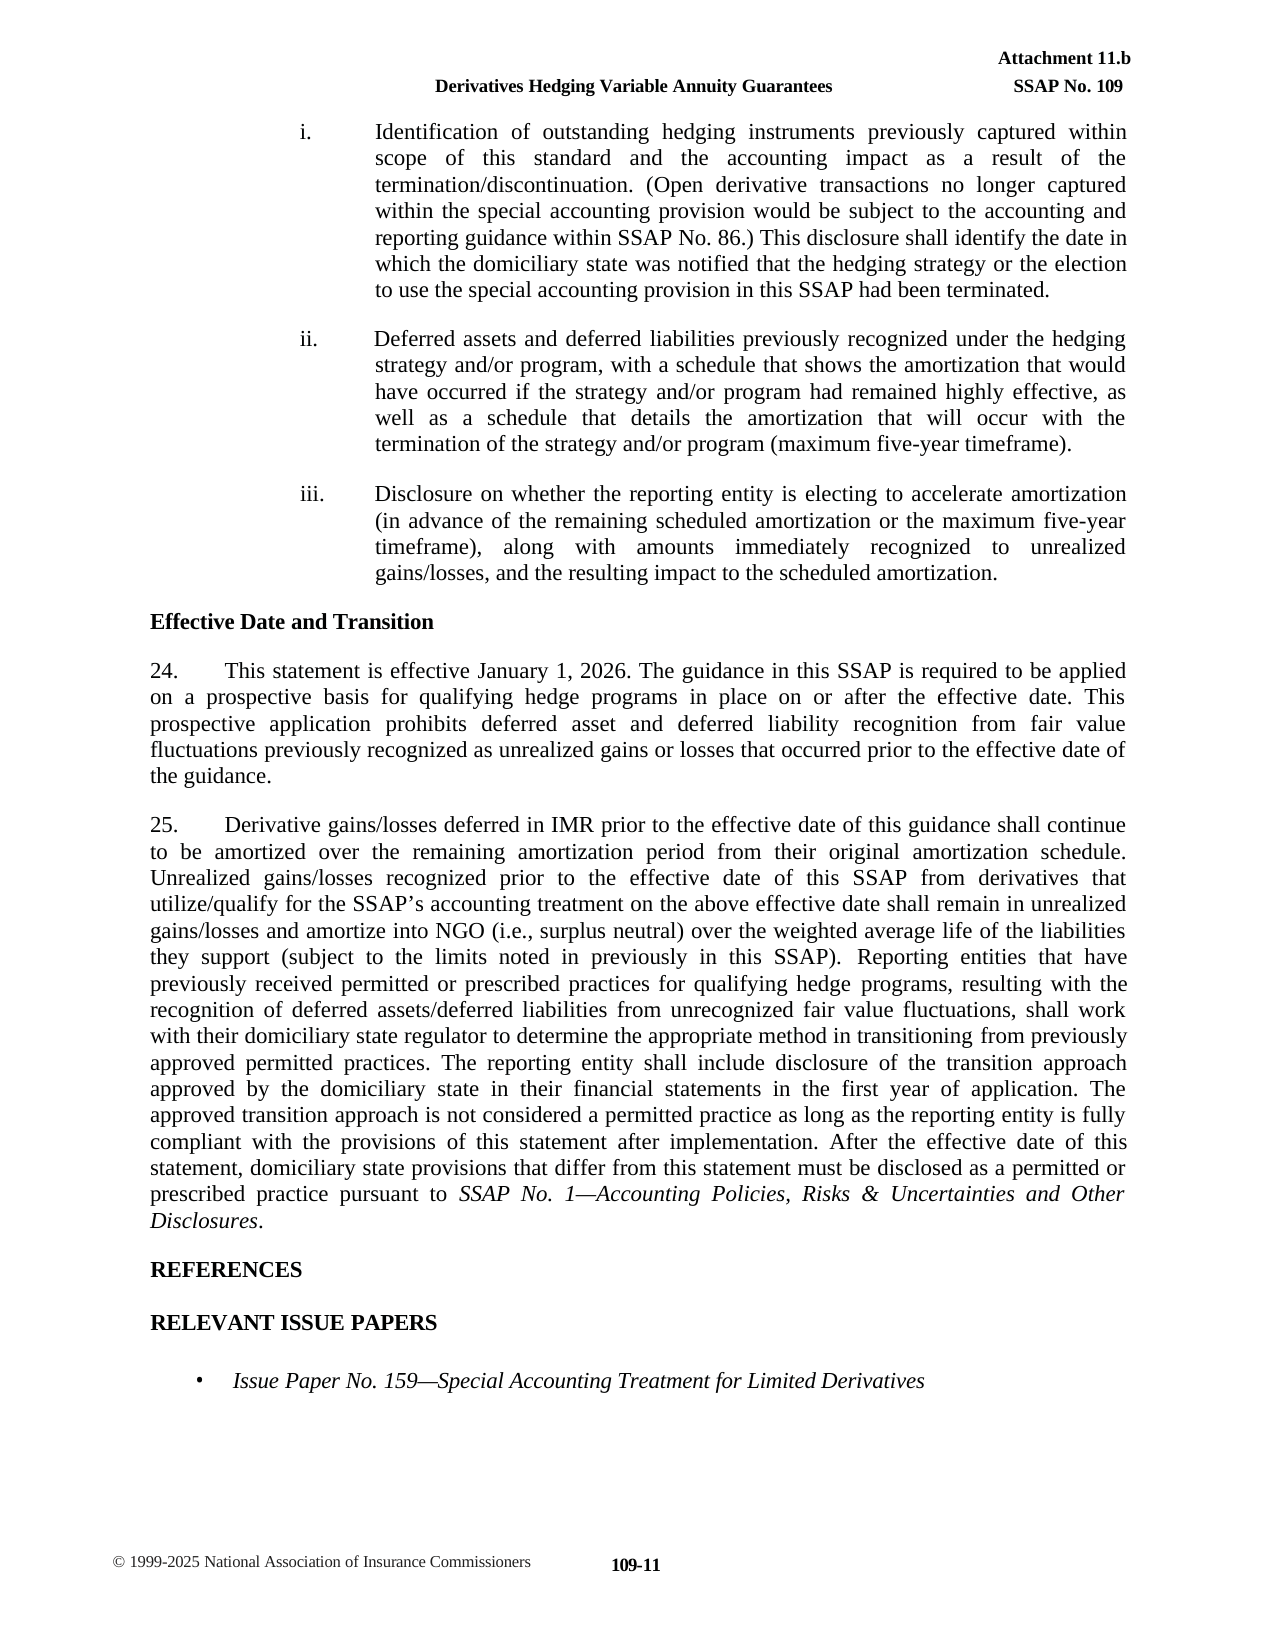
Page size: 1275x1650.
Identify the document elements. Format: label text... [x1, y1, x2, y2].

subtitle RELEVANT ISSUE PAPERS [150, 1309, 1164, 1335]
list Derivative gains/losses deferred in IMR prior to the effective date of this guidance shall continue to be amortized over the remaining amortization period from their original amortization schedule. Unrealized gains/losses recognized prior to the effective date of this SSAP from derivatives that utilize/qualify for the SSAP’s accounting treatment on the above effective date shall remain in unrealized gains/losses and amortize into NGO (i.e., surplus neutral) over the weighted average life of the liabilities they support (subject to the limits noted in previously in this SSAP). Reporting entities that have previously received permitted or prescribed practices for qualifying hedge programs, resulting with the recognition of deferred assets/deferred liabilities from unrecognized fair value fluctuations, shall work with their domiciliary state regulator to determine the appropriate method in transitioning from previously approved permitted practices. The reporting entity shall include disclosure of the transition approach approved by the domiciliary state in their financial statements in the first year of application. The approved transition approach is not considered a permitted practice as long as the reporting entity is fully compliant with the provisions of this statement after implementation. After the effective date of this statement, domiciliary state provisions that differ from this statement must be disclosed as a permitted or prescribed practice pursuant to SSAP No. 1—Accounting Policies, Risks & Uncertainties and Other Disclosures. [150, 811, 1128, 1233]
list Deferred assets and deferred liabilities previously recognized under the hedging strategy and/or program, with a schedule that shows the amortization that would have occurred if the strategy and/or program had remained highly effective, as well as a schedule that details the amortization that will occur with the termination of the strategy and/or program (maximum five-year timeframe). [299, 325, 1127, 457]
list Identification of outstanding hedging instruments previously captured within scope of this standard and the accounting impact as a result of the termination/discontinuation. (Open derivative transactions no longer captured within the special accounting provision would be subject to the accounting and reporting guidance within SSAP No. 86.) This disclosure shall identify the date in which the domiciliary state was notified that the hedging strategy or the election to use the special accounting provision in this SSAP had been terminated. [299, 118, 1127, 303]
list Disclosure on whether the reporting entity is electing to accelerate amortization (in advance of the remaining scheduled amortization or the maximum five-year timeframe), along with amounts immediately recognized to unrealized gains/losses, and the resulting impact to the scheduled amortization. [300, 480, 1127, 586]
subtitle REFERENCES [150, 1256, 1164, 1282]
list This statement is effective January 1, 2026. The guidance in this SSAP is required to be applied on a prospective basis for qualifying hedge programs in place on or after the effective date. This prospective application prohibits deferred asset and deferred liability recognition from fair value fluctuations previously recognized as unrealized gains or losses that occurred prior to the effective date of the guidance. [150, 657, 1127, 789]
subtitle Effective Date and Transition [150, 608, 1164, 634]
list Issue Paper No. 159—Special Accounting Treatment for Limited Derivatives [195, 1363, 1164, 1395]
